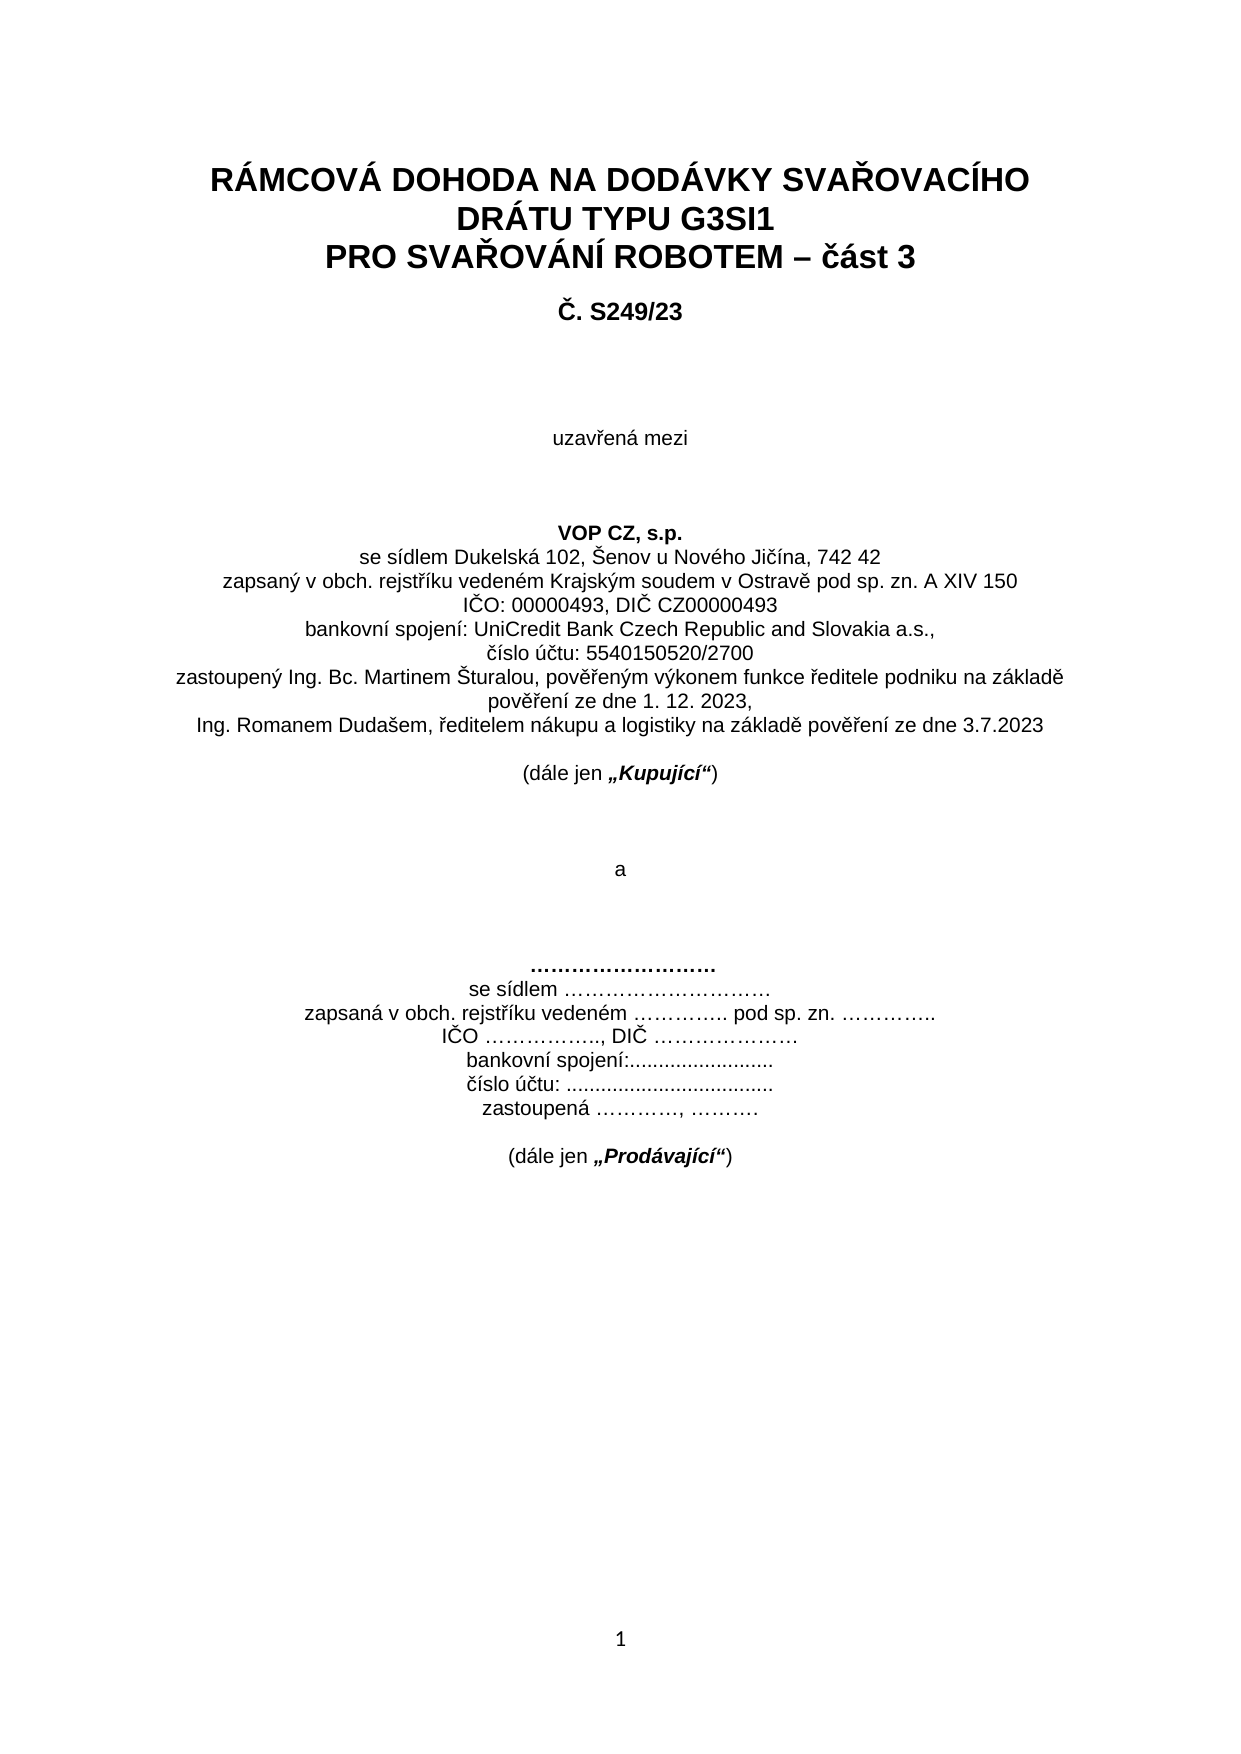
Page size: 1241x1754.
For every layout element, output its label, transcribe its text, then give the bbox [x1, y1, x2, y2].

text IČO: 00000493, DIČ CZ00000493 [148, 593, 1093, 617]
text číslo účtu: .................................... [148, 1072, 1093, 1096]
text (dále jen „Kupující“) [148, 761, 1093, 785]
text zapsaný v obch. rejstříku vedeném Krajským soudem v Ostravě pod sp. zn. A XIV 150 [148, 569, 1093, 593]
text zastoupená …………, ………. [148, 1096, 1093, 1120]
text a [148, 857, 1093, 881]
text se sídlem ………………………… [148, 976, 1093, 1000]
text IČO …………….., DIČ ………………… [148, 1024, 1093, 1048]
text zapsaná v obch. rejstříku vedeném ………….. pod sp. zn. ………….. [148, 1000, 1093, 1024]
text uzavřená mezi [148, 425, 1093, 449]
text bankovní spojení:......................... [148, 1048, 1093, 1072]
text VOP CZ, s.p. [148, 521, 1093, 545]
text číslo účtu: 5540150520/2700 [148, 641, 1093, 665]
text ……………………… [148, 952, 1093, 976]
text se sídlem Dukelská 102, Šenov u Nového Jičína, 742 42 [148, 545, 1093, 569]
text Ing. Romanem Dudašem, ředitelem nákupu a logistiky na základě pověření ze dne 3.7.2023 [148, 713, 1093, 737]
text (dále jen „Prodávající“) [148, 1144, 1093, 1168]
text č. S249/23 [148, 288, 1093, 325]
text bankovní spojení: UniCredit Bank Czech Republic and Slovakia a.s., [148, 617, 1093, 641]
text zastoupený Ing. Bc. Martinem Šturalou, pověřeným výkonem funkce ředitele podniku na základě pověření ze dne 1. 12. 2023, [148, 665, 1093, 713]
text RÁMCOVÁ DOHODA na Dodávky svařovacího drátu typu G3Si1 pro svařování robotem – část 3 [148, 160, 1093, 275]
